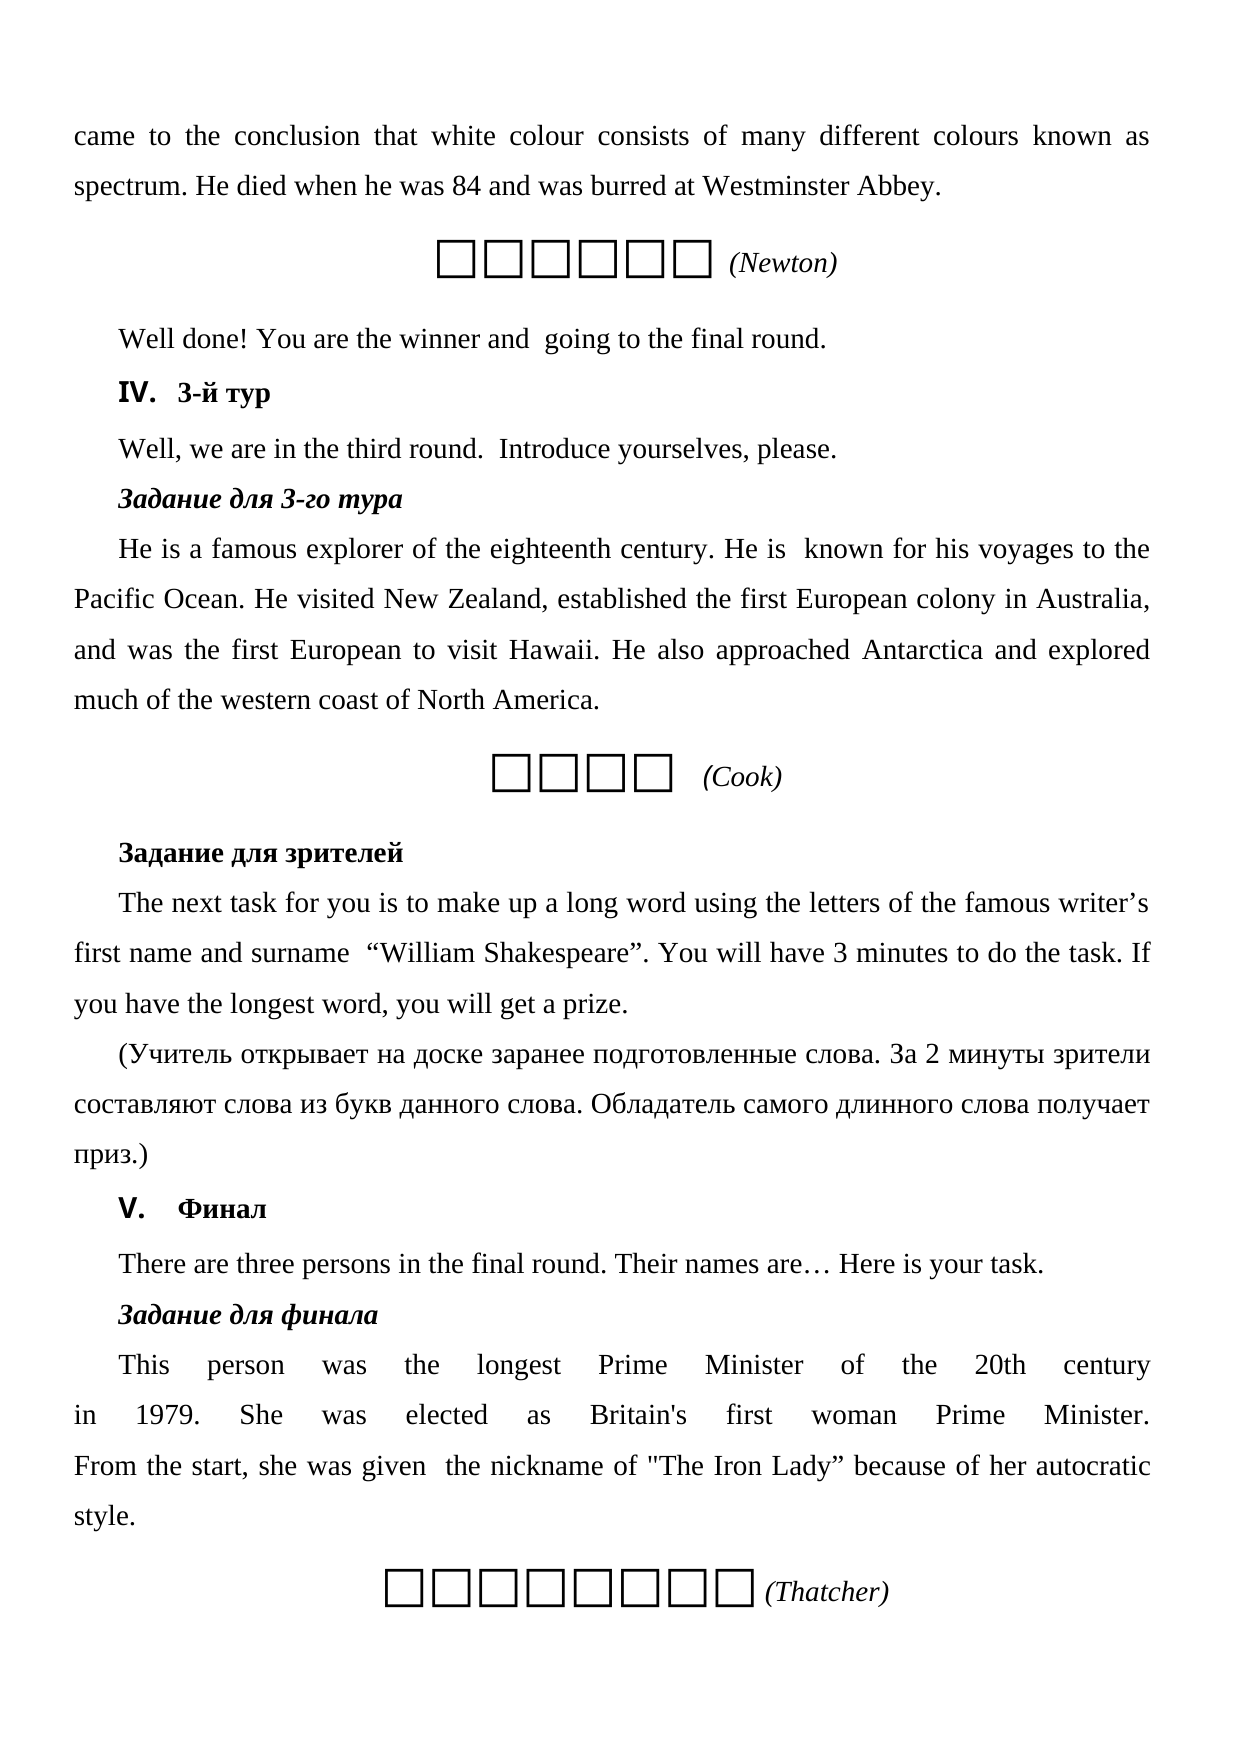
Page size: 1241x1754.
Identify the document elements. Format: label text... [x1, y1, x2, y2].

list Well, we are in the third round. Introduce yourselves, please. [74, 431, 1152, 464]
text He is a famous explorer of the eighteenth century. He is known for his voyages to the Pacific Ocean. He visited New Zealand, established the first European colony in Australia, and was the first European to visit Hawaii. He also approached Antarctica and explored much of the western coast of North America. [74, 531, 1152, 716]
list The next task for you is to make up a long word using the letters of the famous writer’s first name and surname “William Shakespeare”. You will have 3 minutes to do the task. If you have the longest word, you will get a prize. [74, 885, 1152, 1019]
list 3-й тур [74, 371, 1152, 411]
list □□□□□□□□ (Thatcher) [74, 1548, 1152, 1616]
text Задание для 3-го тура [74, 481, 1152, 514]
list There are three persons in the final round. Their names are… Here is your task. [74, 1246, 1152, 1280]
list This person was the longest Prime Minister of the 20th century in 1979. She was elected as Britain's first woman Prime Minister. From the start, she was given the nickname of "The Iron Lady” because of her autocratic style. [74, 1347, 1152, 1532]
text Well done! You are the winner and going to the final round. [74, 321, 1152, 354]
text □□□□□□ (Newton) [74, 219, 1152, 287]
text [74, 118, 1152, 202]
list □□□□ (Cook) [74, 733, 1152, 801]
list Задание для финала [74, 1297, 1152, 1330]
text Задание для зрителей [74, 835, 1152, 868]
list (Учитель открывает на доске заранее подготовленные слова. За 2 минуты зрители составляют слова из букв данного слова. Обладатель самого длинного слова получает приз.) [74, 1036, 1152, 1170]
list Финал [74, 1187, 1152, 1227]
